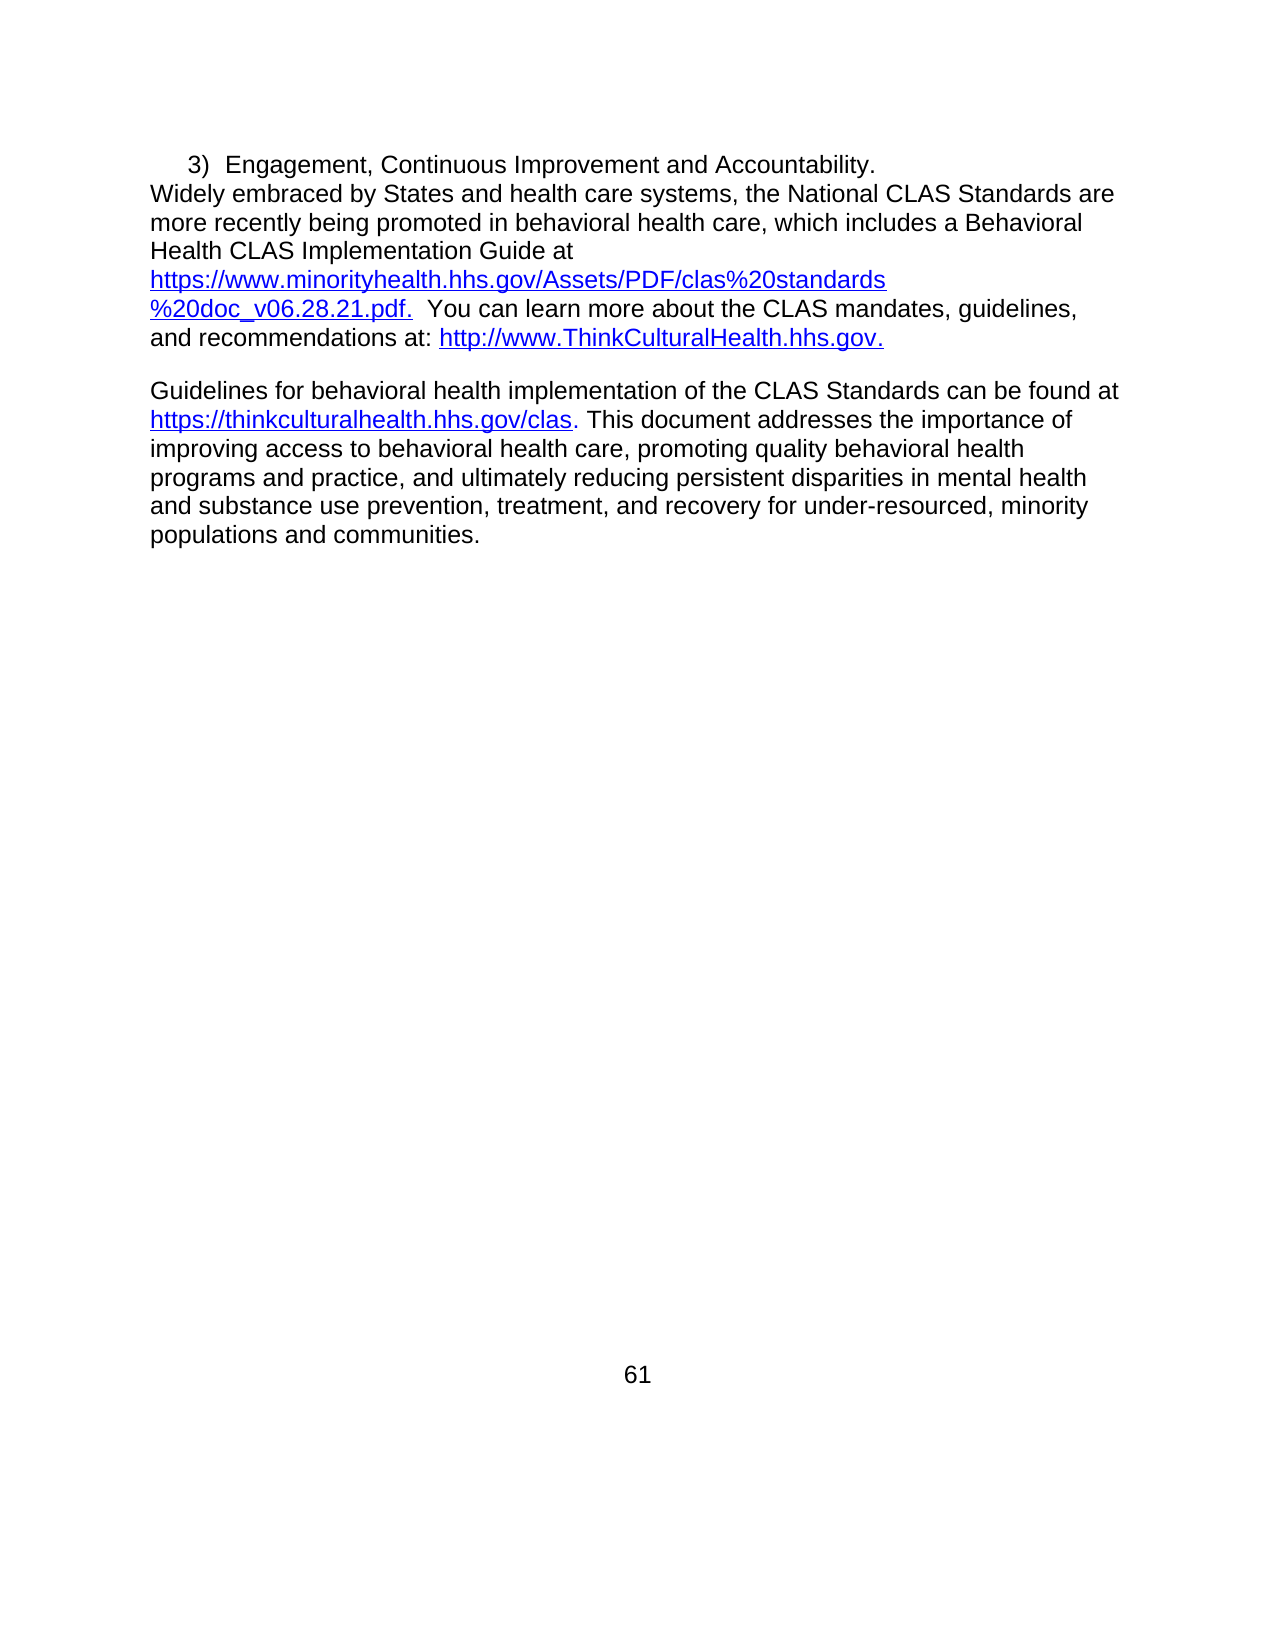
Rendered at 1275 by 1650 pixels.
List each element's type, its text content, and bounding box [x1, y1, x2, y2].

list Engagement, Continuous Improvement and Accountability. [187, 150, 1125, 179]
text Guidelines for behavioral health implementation of the CLAS Standards can be found at https://thinkculturalhealth.hhs.gov/clas. This document addresses the importance of improving access to behavioral health care, promoting quality behavioral health programs and practice, and ultimately reducing persistent disparities in mental health and substance use prevention, treatment, and recovery for under-resourced, minority populations and communities. [150, 376, 1125, 549]
text Widely embraced by States and health care systems, the National CLAS Standards are more recently being promoted in behavioral health care, which includes a Behavioral Health CLAS Implementation Guide at https://www.minorityhealth.hhs.gov/Assets/PDF/clas%20standards%20doc_v06.28.21.pdf. You can learn more about the CLAS mandates, guidelines, and recommendations at: http://www.ThinkCulturalHealth.hhs.gov. [150, 179, 1125, 351]
